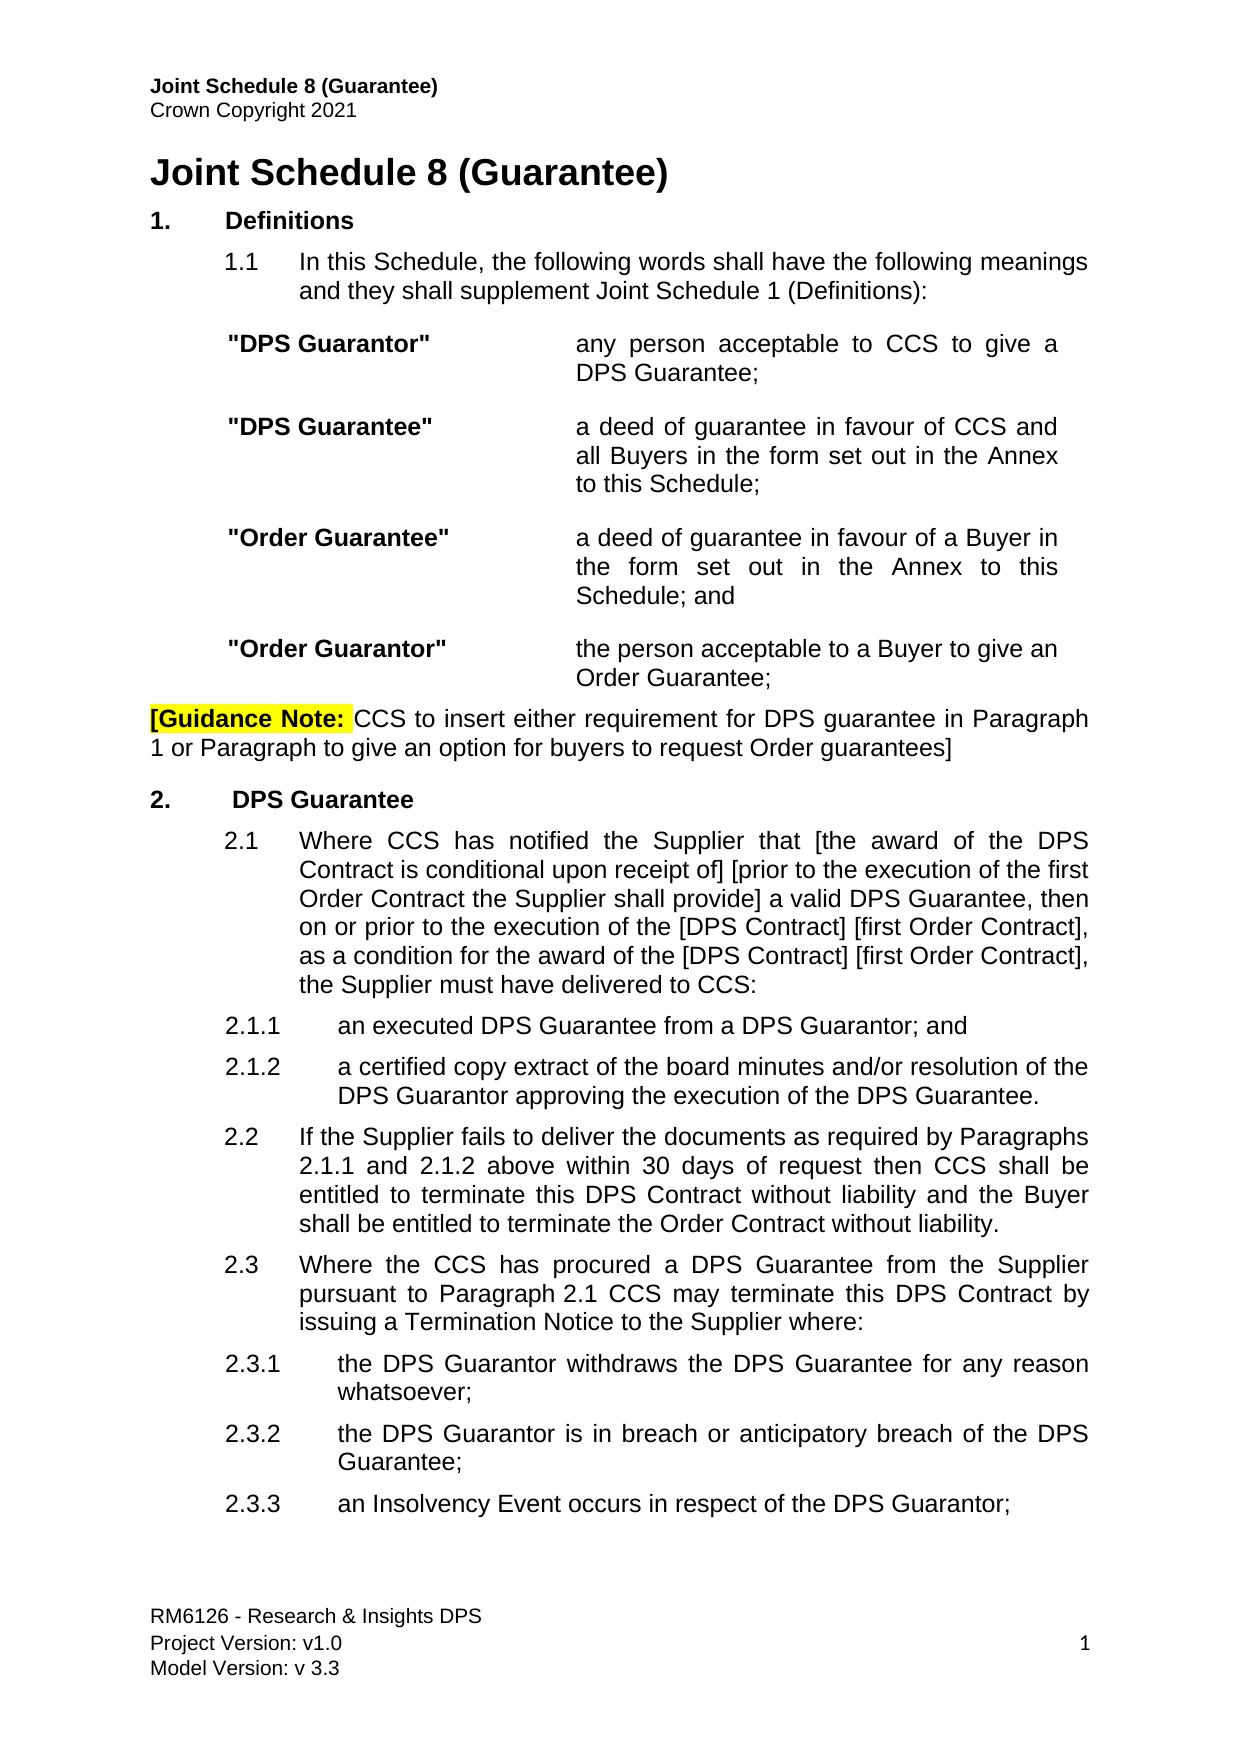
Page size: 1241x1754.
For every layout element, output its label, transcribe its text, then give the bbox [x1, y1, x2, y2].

subtitle Where CCS has notified the Supplier that [the award of the DPS Contract is conditional upon receipt of] [prior to the execution of the first Order Contract the Supplier shall provide] a valid DPS Guarantee, then on or prior to the execution of the [DPS Contract] [first Order Contract], as a condition for the award of the [DPS Contract] [first Order Contract], the Supplier must have delivered to CCS: [224, 826, 1090, 998]
subtitle a certified copy extract of the board minutes and/or resolution of the DPS Guarantor approving the execution of the DPS Guarantee. [225, 1052, 1090, 1110]
subtitle DPS Guarantee [150, 785, 1090, 813]
table_header "DPS Guarantor" [216, 317, 564, 399]
table_cell "Order Guarantor" [216, 622, 564, 704]
subtitle an Insolvency Event occurs in respect of the DPS Guarantor; [225, 1488, 1090, 1517]
table_cell "Order Guarantee" [216, 511, 564, 622]
table_header any person acceptable to CCS to give a DPS Guarantee; [564, 317, 1070, 399]
text Joint Schedule 8 (Guarantee) [150, 150, 1090, 193]
subtitle the DPS Guarantor withdraws the DPS Guarantee for any reason whatsoever; [225, 1348, 1090, 1406]
subtitle In this Schedule, the following words shall have the following meanings and they shall supplement Joint Schedule 1 (Definitions): [224, 247, 1090, 304]
table_cell a deed of guarantee in favour of a Buyer in the form set out in the Annex to this Schedule; and [564, 511, 1070, 622]
text [Guidance Note: CCS to insert either requirement for DPS guarantee in Paragraph 1 or Paragraph to give an option for buyers to request Order guarantees] [150, 704, 1090, 762]
subtitle If the Supplier fails to deliver the documents as required by Paragraphs 2.1.1 and 2.1.2 above within 30 days of request then CCS shall be entitled to terminate this DPS Contract without liability and the Buyer shall be entitled to terminate the Order Contract without liability. [224, 1122, 1090, 1237]
subtitle Definitions [150, 206, 1090, 234]
subtitle the DPS Guarantor is in breach or anticipatory breach of the DPS Guarantee; [225, 1418, 1090, 1476]
subtitle Where the CCS has procured a DPS Guarantee from the Supplier pursuant to Paragraph 2.1 CCS may terminate this DPS Contract by issuing a Termination Notice to the Supplier where: [224, 1250, 1090, 1336]
table_cell "DPS Guarantee" [216, 399, 564, 511]
table_cell the person acceptable to a Buyer to give an Order Guarantee; [564, 622, 1070, 704]
subtitle an executed DPS Guarantee from a DPS Guarantor; and [225, 1011, 1090, 1040]
table_cell a deed of guarantee in favour of CCS and all Buyers in the form set out in the Annex to this Schedule; [564, 399, 1070, 511]
